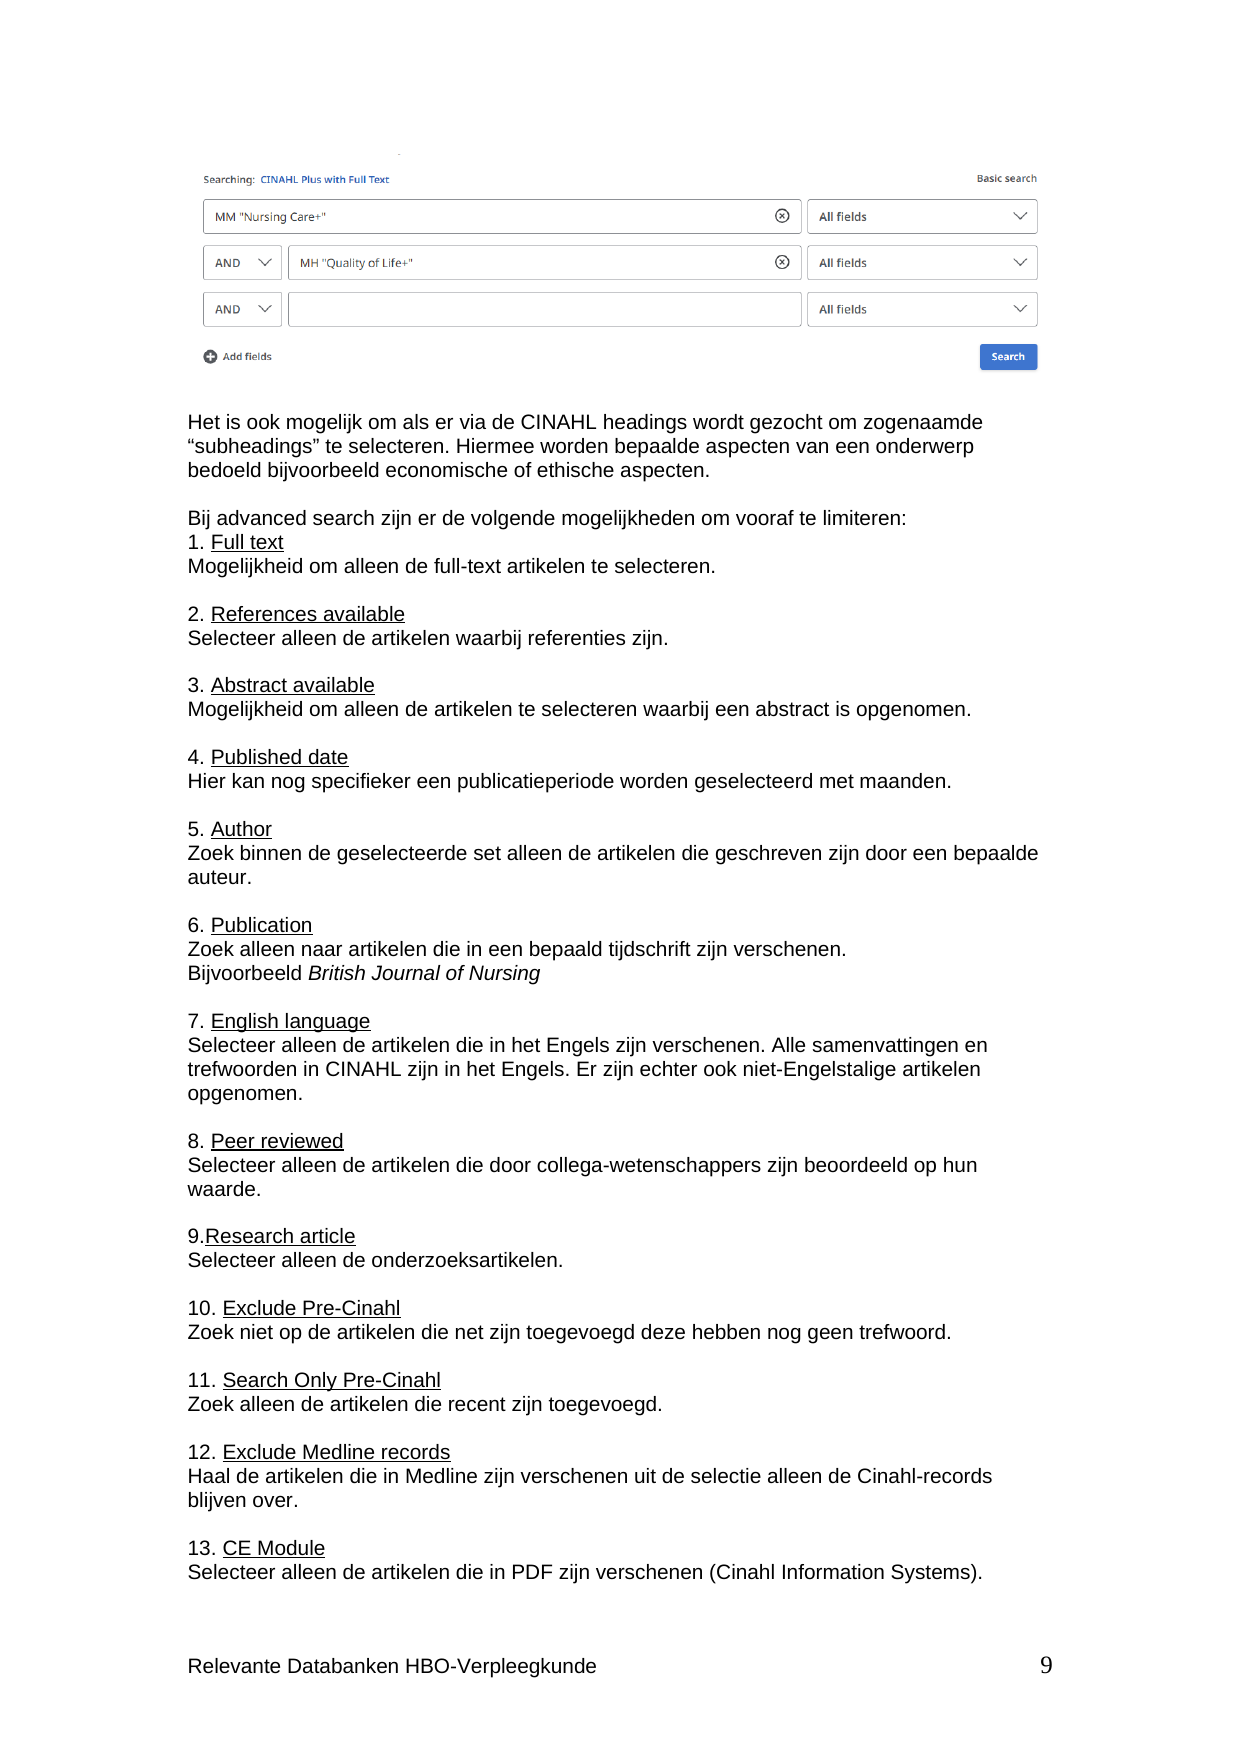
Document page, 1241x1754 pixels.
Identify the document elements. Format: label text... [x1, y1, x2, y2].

text 11. Search Only Pre-Cinahl [187, 1368, 1053, 1392]
text 4. Published date [187, 745, 1053, 769]
text 5. Author [187, 817, 1053, 841]
text Haal de artikelen die in Medline zijn verschenen uit de selectie alleen de Cinahl-records blijven over. [187, 1464, 1053, 1512]
text Mogelijkheid om alleen de artikelen te selecteren waarbij een abstract is opgenomen. [187, 697, 1053, 721]
text Selecteer alleen de onderzoeksartikelen. [187, 1248, 1053, 1272]
text 3. Abstract available [187, 673, 1053, 697]
text Zoek binnen de geselecteerde set alleen de artikelen die geschreven zijn door een bepaalde auteur. [187, 841, 1053, 889]
text 1. Full text [187, 529, 1053, 553]
text Selecteer alleen de artikelen die door collega-wetenschappers zijn beoordeeld op hun waarde. [187, 1152, 1053, 1200]
text Mogelijkheid om alleen de full-text artikelen te selecteren. [187, 553, 1053, 577]
text 6. Publication [187, 913, 1053, 937]
text Selecteer alleen de artikelen die in het Engels zijn verschenen. Alle samenvattingen en trefwoorden in CINAHL zijn in het Engels. Er zijn echter ook niet-Engelstalige artikelen opgenomen. [187, 1033, 1053, 1104]
text Hier kan nog specifieker een publicatieperiode worden geselecteerd met maanden. [187, 769, 1053, 793]
text Bij advanced search zijn er de volgende mogelijkheden om vooraf te limiteren: [187, 506, 1053, 529]
text Bijvoorbeeld British Journal of Nursing [187, 961, 1053, 985]
text 10. Exclude Pre-Cinahl [187, 1296, 1053, 1320]
text 9.Research article [187, 1224, 1053, 1248]
text Het is ook mogelijk om als er via de CINAHL headings wordt gezocht om zogenaamde “subheadings” te selecteren. Hiermee worden bepaalde aspecten van een onderwerp bedoeld bijvoorbeeld economische of ethische aspecten. [187, 410, 1053, 482]
text 2. References available [187, 601, 1053, 625]
text 7. English language [187, 1009, 1053, 1033]
text 12. Exclude Medline records [187, 1440, 1053, 1464]
text Zoek alleen de artikelen die recent zijn toegevoegd. [187, 1392, 1053, 1416]
text Zoek alleen naar artikelen die in een bepaald tijdschrift zijn verschenen. [187, 937, 1053, 961]
text Zoek niet op de artikelen die net zijn toegevoegd deze hebben nog geen trefwoord. [187, 1320, 1053, 1344]
text 8. Peer reviewed [187, 1128, 1053, 1152]
text Selecteer alleen de artikelen waarbij referenties zijn. [187, 625, 1053, 649]
text Selecteer alleen de artikelen die in PDF zijn verschenen (Cinahl Information Systems). [187, 1560, 1053, 1584]
text 13. CE Module [187, 1536, 1053, 1560]
